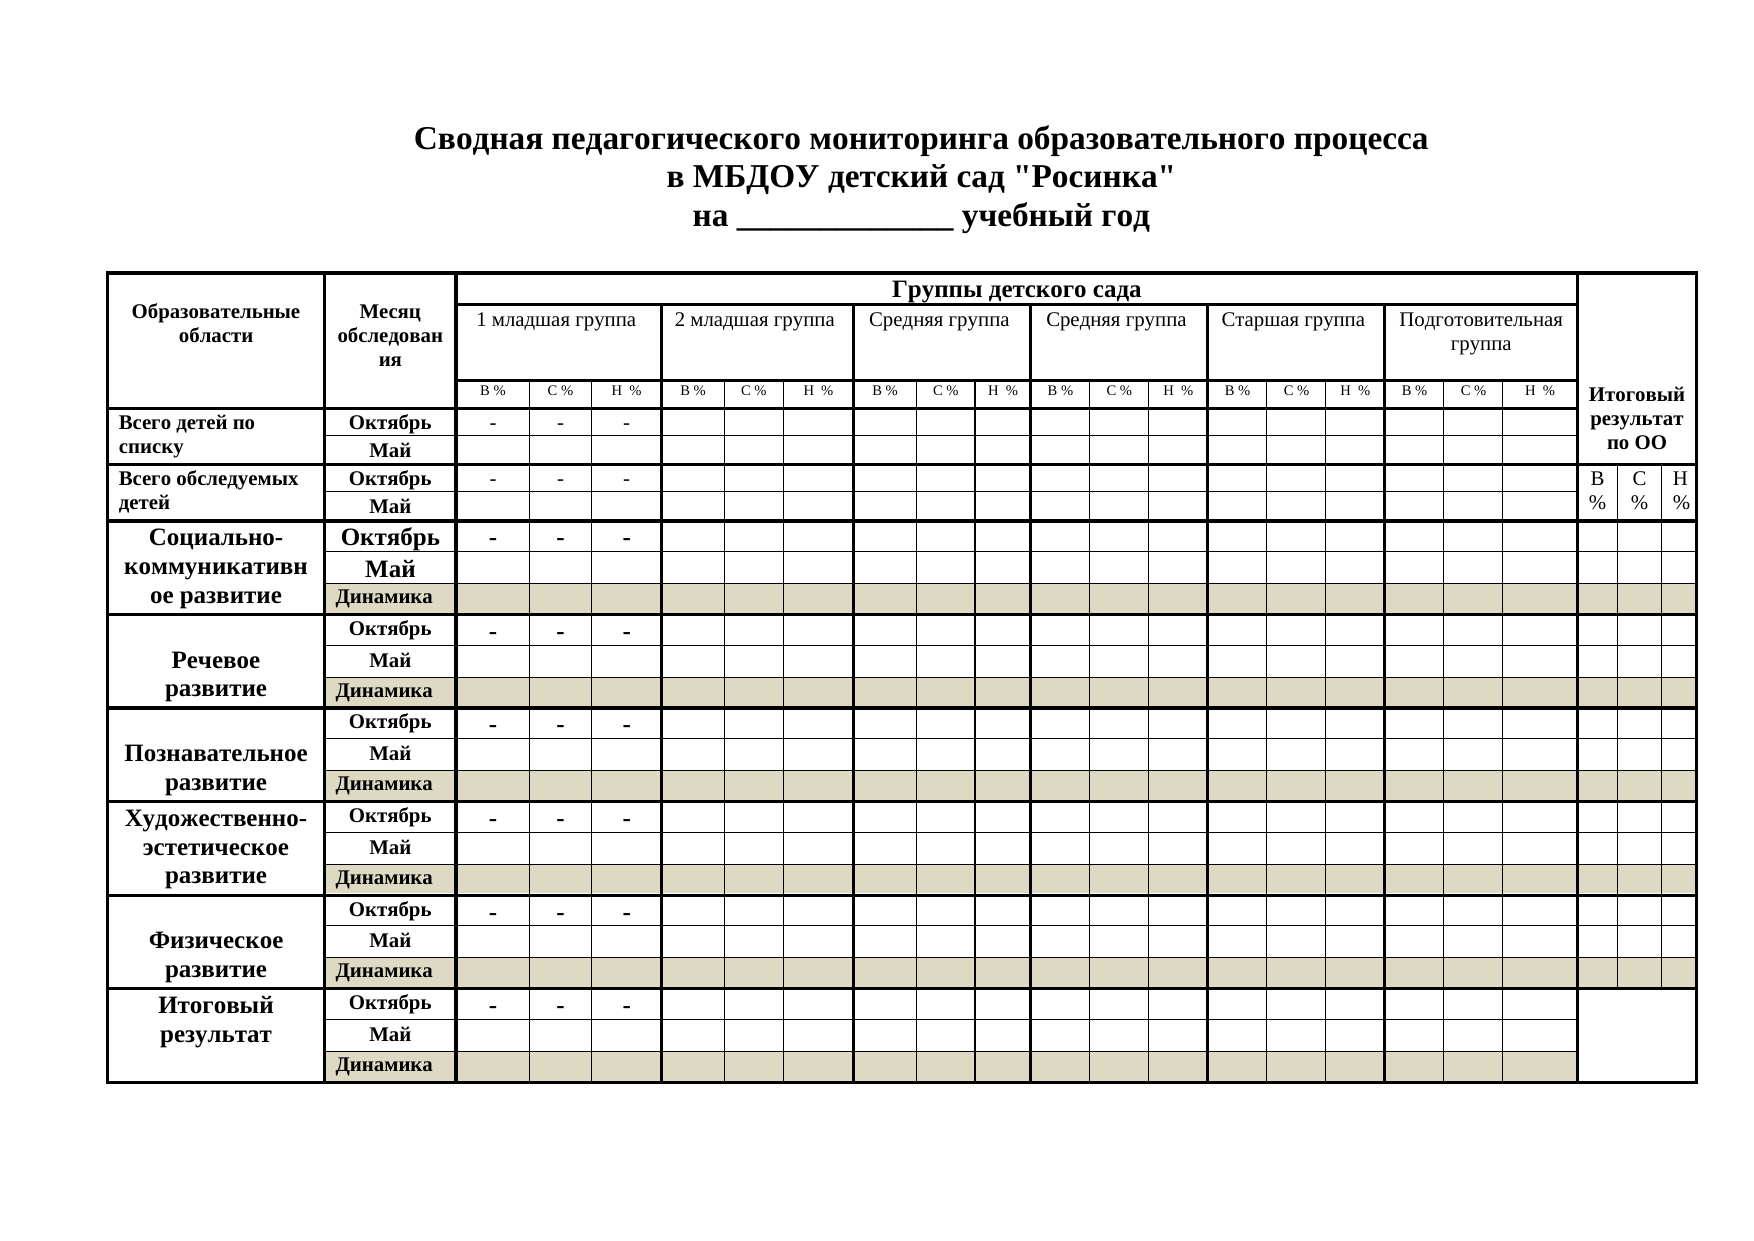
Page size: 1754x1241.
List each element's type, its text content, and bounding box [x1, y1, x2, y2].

table_cell [725, 410, 783, 435]
table_cell [1662, 897, 1695, 925]
table_cell [784, 710, 852, 738]
table_cell [1662, 646, 1695, 677]
table_cell [663, 803, 724, 832]
table_cell [1326, 803, 1383, 832]
table_cell [530, 1020, 591, 1051]
table_cell [1326, 958, 1383, 987]
table_cell [663, 897, 724, 925]
table_cell [1032, 1020, 1089, 1051]
table_cell [784, 436, 852, 463]
table_cell [1579, 990, 1695, 1081]
table_cell [725, 926, 783, 957]
table_cell [1149, 833, 1206, 864]
table_cell [1503, 584, 1576, 613]
table_cell [1618, 803, 1661, 832]
table_cell [663, 523, 724, 551]
table_cell [917, 466, 974, 491]
table_cell [1149, 958, 1206, 987]
table_cell [1503, 990, 1576, 1019]
table_cell [1444, 646, 1502, 677]
table_cell [725, 958, 783, 987]
table_cell [458, 492, 529, 519]
table_cell [855, 897, 916, 925]
table_cell - [458, 710, 529, 738]
table_cell [1032, 552, 1089, 583]
table_cell [530, 646, 591, 677]
table_cell [1032, 678, 1089, 706]
table_cell [1503, 552, 1576, 583]
table_cell [1618, 616, 1661, 645]
table_cell С % [1267, 382, 1325, 407]
table_cell [976, 646, 1029, 677]
table_cell Н % [1326, 382, 1383, 407]
table_cell [530, 739, 591, 770]
table_cell [855, 926, 916, 957]
table_cell [1149, 865, 1206, 893]
table_cell [725, 865, 783, 893]
table_cell [1267, 865, 1325, 893]
table_cell В % [663, 382, 724, 407]
table_header Группы детского сада [458, 275, 1576, 303]
table_cell [1267, 616, 1325, 645]
table_cell [458, 926, 529, 957]
text на _____________ учебный год [177, 195, 1665, 233]
table_cell [592, 865, 660, 893]
table_cell [1090, 466, 1148, 491]
table_cell [1032, 466, 1089, 491]
table_cell [1032, 436, 1089, 463]
table_cell [917, 958, 974, 987]
table_cell [663, 492, 724, 519]
table_cell [1579, 803, 1617, 832]
table_cell [917, 552, 974, 583]
table_cell [1326, 926, 1383, 957]
table_cell - [458, 616, 529, 645]
table_cell [1090, 897, 1148, 925]
table_cell [663, 410, 724, 435]
table_cell [530, 492, 591, 519]
table_cell [458, 1020, 529, 1051]
table_cell [1149, 1020, 1206, 1051]
table_cell Н % [1503, 382, 1576, 407]
table_cell [663, 436, 724, 463]
table_cell [1618, 833, 1661, 864]
table_cell [1444, 584, 1502, 613]
table_cell [1267, 552, 1325, 583]
table_cell [458, 958, 529, 987]
table_cell [1386, 584, 1443, 613]
table_cell [725, 616, 783, 645]
table_cell - [592, 616, 660, 645]
table_cell [1386, 710, 1443, 738]
table_cell [1090, 1020, 1148, 1051]
table_cell [663, 678, 724, 706]
table_cell [1149, 710, 1206, 738]
table_cell [917, 990, 974, 1019]
table_cell [1090, 616, 1148, 645]
table_cell [663, 926, 724, 957]
table_cell Динамика [326, 958, 454, 987]
table_cell [784, 584, 852, 613]
table_cell [592, 678, 660, 706]
table_cell [1386, 771, 1443, 800]
table_cell [976, 958, 1029, 987]
table_cell [1326, 646, 1383, 677]
table_cell [1503, 833, 1576, 864]
table_cell [1267, 803, 1325, 832]
table_cell [1618, 523, 1661, 551]
table_cell [1267, 990, 1325, 1019]
table_cell [592, 958, 660, 987]
table_cell [1209, 803, 1266, 832]
table_cell [1444, 552, 1502, 583]
table_cell С % [1090, 382, 1148, 407]
table_cell [784, 926, 852, 957]
table_cell В % [1209, 382, 1266, 407]
table_cell [530, 584, 591, 613]
table_cell [1444, 833, 1502, 864]
table_cell Динамика [326, 1052, 454, 1081]
table_cell [725, 436, 783, 463]
table_cell [1267, 1052, 1325, 1081]
table_cell [1149, 739, 1206, 770]
table_cell [1386, 410, 1443, 435]
table_cell [917, 1020, 974, 1051]
table_cell [1032, 958, 1089, 987]
table_cell [1662, 616, 1695, 645]
table_cell [1090, 958, 1148, 987]
table_cell [592, 492, 660, 519]
table_cell [784, 833, 852, 864]
table_cell [1386, 1020, 1443, 1051]
table_cell [976, 926, 1029, 957]
table_cell [1326, 865, 1383, 893]
table_cell [1662, 833, 1695, 864]
table_cell [1267, 771, 1325, 800]
table_cell [1209, 492, 1266, 519]
table_cell [917, 584, 974, 613]
table_cell [458, 436, 529, 463]
table_cell Всего обследуемых детей [109, 466, 323, 519]
table_cell [1032, 410, 1089, 435]
table_cell [725, 990, 783, 1019]
table_cell [1444, 1052, 1502, 1081]
table_cell Н % [976, 382, 1029, 407]
table_cell [663, 584, 724, 613]
table_cell В % [855, 382, 916, 407]
table_cell [917, 897, 974, 925]
table_cell [1618, 584, 1661, 613]
table_cell [1209, 710, 1266, 738]
table_cell [530, 552, 591, 583]
text Сводная педагогического мониторинга образовательного процесса [177, 118, 1665, 156]
table_cell Октябрь [326, 523, 454, 551]
table_cell Октябрь [326, 616, 454, 645]
table_cell Старшая группа [1209, 306, 1383, 379]
table_cell [1386, 492, 1443, 519]
table_cell Речевое развитие [109, 616, 323, 706]
table_cell [855, 616, 916, 645]
table_cell [1579, 552, 1617, 583]
table_cell [1209, 552, 1266, 583]
table_cell [1209, 584, 1266, 613]
table_cell [976, 616, 1029, 645]
table_cell [976, 990, 1029, 1019]
table_cell [976, 1020, 1029, 1051]
table_cell [1618, 926, 1661, 957]
table_cell [1209, 678, 1266, 706]
table_cell В % [1386, 382, 1443, 407]
table_cell [1267, 523, 1325, 551]
table_cell [855, 803, 916, 832]
table_cell [1149, 492, 1206, 519]
table_cell [1267, 958, 1325, 987]
table_cell [1326, 1020, 1383, 1051]
table_cell - [458, 897, 529, 925]
table_cell [1386, 803, 1443, 832]
table_cell [1503, 466, 1576, 491]
table_cell [1386, 436, 1443, 463]
table_cell [1149, 803, 1206, 832]
table_cell [663, 710, 724, 738]
table_cell [592, 436, 660, 463]
table_cell [1386, 1052, 1443, 1081]
table_cell - [530, 616, 591, 645]
table_cell Октябрь [326, 803, 454, 832]
table_cell [784, 990, 852, 1019]
table_cell [725, 466, 783, 491]
table_cell [1209, 865, 1266, 893]
table_cell [1209, 436, 1266, 463]
table_cell [1267, 678, 1325, 706]
table_cell [855, 646, 916, 677]
table_cell [1444, 466, 1502, 491]
table_cell [1209, 523, 1266, 551]
table_cell [1090, 771, 1148, 800]
table_cell [1444, 926, 1502, 957]
table_cell [1618, 739, 1661, 770]
table_cell [784, 552, 852, 583]
table_cell [1662, 552, 1695, 583]
table_cell [1149, 897, 1206, 925]
table_cell - [458, 803, 529, 832]
table_cell - [530, 523, 591, 551]
table_cell [1326, 739, 1383, 770]
table_cell [1209, 646, 1266, 677]
table_cell [784, 646, 852, 677]
table_cell [1386, 616, 1443, 645]
table_cell [1326, 710, 1383, 738]
table_cell [1503, 739, 1576, 770]
table_cell [725, 897, 783, 925]
table_cell [725, 584, 783, 613]
table_cell Н% [1662, 466, 1695, 519]
table_cell [1444, 1020, 1502, 1051]
table_cell [663, 466, 724, 491]
table_cell [855, 833, 916, 864]
table_cell [1503, 1020, 1576, 1051]
table_cell [1444, 958, 1502, 987]
table_cell - [592, 803, 660, 832]
table_cell [1444, 410, 1502, 435]
table_cell [784, 771, 852, 800]
table_cell [1326, 492, 1383, 519]
table_cell [530, 678, 591, 706]
table_cell [1326, 897, 1383, 925]
table_cell [592, 771, 660, 800]
table_cell [1032, 865, 1089, 893]
table_cell [725, 710, 783, 738]
table_cell [1579, 646, 1617, 677]
table_cell [1090, 552, 1148, 583]
table_cell [1326, 990, 1383, 1019]
table_cell [592, 584, 660, 613]
table_cell [1444, 739, 1502, 770]
table_cell [976, 710, 1029, 738]
table_cell [784, 492, 852, 519]
table_cell [1662, 523, 1695, 551]
table_cell [1444, 616, 1502, 645]
table_cell [1579, 678, 1617, 706]
table_cell [855, 990, 916, 1019]
table_cell [725, 646, 783, 677]
table_cell [917, 803, 974, 832]
table_cell [1149, 646, 1206, 677]
table_cell [1090, 492, 1148, 519]
table_cell [1209, 897, 1266, 925]
table_cell [1090, 833, 1148, 864]
table_cell [592, 646, 660, 677]
table_cell [1618, 958, 1661, 987]
table_cell - [458, 990, 529, 1019]
table_cell [1267, 710, 1325, 738]
table_cell [663, 1020, 724, 1051]
table_cell [1503, 771, 1576, 800]
table_cell [1209, 616, 1266, 645]
table_cell [1618, 771, 1661, 800]
table_cell [1326, 410, 1383, 435]
table_cell [1503, 616, 1576, 645]
table_cell [1503, 926, 1576, 957]
table_cell [1209, 739, 1266, 770]
table_cell [1326, 833, 1383, 864]
table_cell [1503, 678, 1576, 706]
table_cell [1386, 523, 1443, 551]
table_cell [1579, 739, 1617, 770]
table_header [1579, 275, 1695, 379]
table_cell [1032, 523, 1089, 551]
table_cell [976, 897, 1029, 925]
table_cell [784, 958, 852, 987]
table_cell [1662, 710, 1695, 738]
table_cell [917, 678, 974, 706]
table_cell [1090, 926, 1148, 957]
table_cell [1444, 803, 1502, 832]
table_cell [592, 833, 660, 864]
table_cell [1662, 865, 1695, 893]
table_cell [1386, 646, 1443, 677]
text в МБДОУ детский сад "Росинка" [177, 156, 1665, 195]
table_cell [1090, 646, 1148, 677]
table_cell [784, 1020, 852, 1051]
table_cell - [592, 990, 660, 1019]
table_cell С % [1618, 466, 1661, 519]
table_cell Динамика [326, 584, 454, 613]
table_cell [1618, 865, 1661, 893]
table_cell [1209, 466, 1266, 491]
table_cell С % [1444, 382, 1502, 407]
table_cell [1503, 646, 1576, 677]
table_cell - [592, 466, 660, 491]
table_cell [1267, 584, 1325, 613]
table_cell [784, 803, 852, 832]
table_cell [1267, 492, 1325, 519]
table_cell [1149, 523, 1206, 551]
table_cell [592, 552, 660, 583]
table_cell Май [326, 739, 454, 770]
table_cell [1579, 897, 1617, 925]
table_cell [976, 410, 1029, 435]
table_cell Социально- коммуникативное развитие [109, 523, 323, 613]
table_cell [976, 492, 1029, 519]
table_cell [1326, 584, 1383, 613]
table_cell [1618, 646, 1661, 677]
table_cell С % [530, 382, 591, 407]
table_cell [976, 865, 1029, 893]
table_cell - [458, 523, 529, 551]
table_cell [1090, 803, 1148, 832]
table_cell [1503, 1052, 1576, 1081]
table_cell 2 младшая группа [663, 306, 852, 379]
table_cell [1618, 552, 1661, 583]
table_cell [1618, 678, 1661, 706]
table_cell - [530, 990, 591, 1019]
table_cell [458, 584, 529, 613]
table_cell [458, 833, 529, 864]
table_cell [855, 466, 916, 491]
table_cell [530, 833, 591, 864]
table_cell [1032, 646, 1089, 677]
table_cell [1579, 523, 1617, 551]
table_cell [1662, 803, 1695, 832]
table_cell Физическое развитие [109, 897, 323, 987]
table_cell [917, 1052, 974, 1081]
table_cell [1386, 739, 1443, 770]
table_cell [1149, 436, 1206, 463]
table_cell [1662, 958, 1695, 987]
table_cell [855, 678, 916, 706]
table_cell [917, 865, 974, 893]
table_cell [976, 678, 1029, 706]
table_cell [917, 710, 974, 738]
table_cell [1444, 897, 1502, 925]
table_cell [1326, 678, 1383, 706]
table_cell [976, 552, 1029, 583]
table_cell - [530, 897, 591, 925]
table_cell [1149, 466, 1206, 491]
table_cell [1662, 678, 1695, 706]
table_cell [917, 771, 974, 800]
table_cell [917, 646, 974, 677]
table_cell [1444, 710, 1502, 738]
table_cell [917, 492, 974, 519]
table_cell [1618, 710, 1661, 738]
table_cell [784, 678, 852, 706]
table_cell [1579, 616, 1617, 645]
table_cell [976, 1052, 1029, 1081]
table_cell [917, 833, 974, 864]
table_cell [855, 958, 916, 987]
table_cell [1326, 552, 1383, 583]
table_cell [725, 833, 783, 864]
table_header Образовательные области [109, 275, 323, 407]
table_cell [1032, 803, 1089, 832]
table_cell [1090, 990, 1148, 1019]
table_cell [1386, 865, 1443, 893]
table_cell [1503, 803, 1576, 832]
table_cell [976, 771, 1029, 800]
table_cell [1090, 1052, 1148, 1081]
table_cell [855, 436, 916, 463]
table_cell [1579, 710, 1617, 738]
table_cell Май [326, 436, 454, 463]
table_cell [1579, 958, 1617, 987]
table_cell [1267, 897, 1325, 925]
table_cell [1503, 710, 1576, 738]
table_cell [1267, 466, 1325, 491]
table_cell [1090, 523, 1148, 551]
table_cell [1032, 584, 1089, 613]
table_cell С % [725, 382, 783, 407]
table_cell [784, 1052, 852, 1081]
table_cell [1386, 897, 1443, 925]
table_cell [725, 492, 783, 519]
table_cell [784, 523, 852, 551]
table_cell - [592, 410, 660, 435]
table_cell Май [326, 926, 454, 957]
table_cell [530, 436, 591, 463]
table_cell [1267, 833, 1325, 864]
table_cell [1149, 1052, 1206, 1081]
table_header Месяц обследования [326, 275, 454, 407]
table_cell [1662, 739, 1695, 770]
table_cell [725, 1020, 783, 1051]
table_cell [855, 865, 916, 893]
table_cell [1386, 833, 1443, 864]
table_cell [1386, 926, 1443, 957]
table_cell [1090, 678, 1148, 706]
table_cell [1032, 990, 1089, 1019]
table_cell [1267, 926, 1325, 957]
table_cell [1503, 897, 1576, 925]
table_cell [1149, 584, 1206, 613]
table_cell - [592, 523, 660, 551]
table_cell [784, 410, 852, 435]
table_cell [458, 552, 529, 583]
table_cell [1209, 1020, 1266, 1051]
table_cell [1444, 492, 1502, 519]
table_cell [1444, 865, 1502, 893]
table_cell [1032, 1052, 1089, 1081]
table_cell [1267, 410, 1325, 435]
table_cell [725, 678, 783, 706]
table_cell [976, 523, 1029, 551]
table_cell [1209, 833, 1266, 864]
table_cell [1267, 436, 1325, 463]
table_cell Подготовительная группа [1386, 306, 1576, 379]
table_cell [855, 771, 916, 800]
table_cell [976, 739, 1029, 770]
table_cell [784, 616, 852, 645]
table_cell [458, 678, 529, 706]
table_cell [1444, 436, 1502, 463]
table_cell [725, 1052, 783, 1081]
table_cell [784, 739, 852, 770]
table_cell [1503, 958, 1576, 987]
table_cell [1090, 710, 1148, 738]
table_cell 1 младшая группа [458, 306, 660, 379]
table_cell [725, 739, 783, 770]
table_cell [917, 436, 974, 463]
table_cell [1386, 466, 1443, 491]
table_cell [1149, 990, 1206, 1019]
table_cell [976, 584, 1029, 613]
table_cell В % [1579, 466, 1617, 519]
table_cell [663, 1052, 724, 1081]
table_cell В % [458, 382, 529, 407]
table_cell [1090, 410, 1148, 435]
table_cell [976, 803, 1029, 832]
table_cell [784, 466, 852, 491]
table_cell Октябрь [326, 410, 454, 435]
table_cell [1662, 771, 1695, 800]
table_cell Средняя группа [855, 306, 1029, 379]
table_cell [1032, 926, 1089, 957]
table_cell [917, 523, 974, 551]
table_cell Динамика [326, 865, 454, 893]
table_cell Всего детей по списку [109, 410, 323, 463]
table_cell [1503, 865, 1576, 893]
table_cell [1032, 710, 1089, 738]
table_cell - [530, 803, 591, 832]
table_cell - [530, 466, 591, 491]
table_cell [1579, 833, 1617, 864]
table_cell [530, 926, 591, 957]
table_cell Май [326, 833, 454, 864]
table_cell Н % [784, 382, 852, 407]
table_cell [725, 552, 783, 583]
table_cell [1579, 865, 1617, 893]
table_cell [1032, 897, 1089, 925]
table_cell [917, 926, 974, 957]
table_cell [663, 552, 724, 583]
table_cell - [458, 410, 529, 435]
table_cell [1326, 1052, 1383, 1081]
table_cell - [592, 897, 660, 925]
table_cell Май [326, 1020, 454, 1051]
table_cell [458, 865, 529, 893]
table_cell С % [917, 382, 974, 407]
table_cell [976, 833, 1029, 864]
table_cell - [592, 710, 660, 738]
table_cell [1149, 678, 1206, 706]
table_cell - [458, 466, 529, 491]
table_cell [855, 552, 916, 583]
table_cell [784, 897, 852, 925]
table_cell Познавательное развитие [109, 710, 323, 800]
table_cell Средняя группа [1032, 306, 1206, 379]
table_cell В % [1032, 382, 1089, 407]
table_cell [1090, 865, 1148, 893]
table_cell [663, 646, 724, 677]
table_cell [663, 771, 724, 800]
table_cell [1267, 646, 1325, 677]
table_cell [725, 803, 783, 832]
table_cell [855, 410, 916, 435]
table_cell [1503, 410, 1576, 435]
table_cell [1386, 990, 1443, 1019]
table_cell [1209, 926, 1266, 957]
table_cell [1579, 584, 1617, 613]
table_cell [976, 466, 1029, 491]
table_cell [1326, 436, 1383, 463]
table_cell [784, 865, 852, 893]
table_cell [1444, 771, 1502, 800]
table_cell [1579, 771, 1617, 800]
table_cell [725, 523, 783, 551]
table_cell [1032, 771, 1089, 800]
table_cell Итоговый результат [109, 990, 323, 1081]
table_cell [663, 990, 724, 1019]
table_cell [592, 1052, 660, 1081]
table_cell [855, 710, 916, 738]
table_cell [1579, 926, 1617, 957]
table_cell [1267, 1020, 1325, 1051]
table_cell [663, 616, 724, 645]
table_cell - [530, 710, 591, 738]
table_cell [855, 492, 916, 519]
table_cell [855, 1020, 916, 1051]
table_cell [1503, 436, 1576, 463]
table_cell Октябрь [326, 990, 454, 1019]
table_cell [1209, 990, 1266, 1019]
table_cell Динамика [326, 771, 454, 800]
table_cell [458, 646, 529, 677]
table_cell [1090, 584, 1148, 613]
table_cell [1032, 492, 1089, 519]
table_cell [663, 833, 724, 864]
table_cell Н % [1149, 382, 1206, 407]
table_cell [1032, 833, 1089, 864]
table_cell Май [326, 646, 454, 677]
table_cell [1444, 678, 1502, 706]
table_cell [1032, 616, 1089, 645]
table_cell Октябрь [326, 710, 454, 738]
table_cell [855, 739, 916, 770]
table_cell [663, 739, 724, 770]
table_cell [1618, 897, 1661, 925]
table_cell [1209, 1052, 1266, 1081]
table_cell [1444, 990, 1502, 1019]
table_cell Итоговый результат по ОО [1579, 379, 1695, 463]
table_cell [1149, 926, 1206, 957]
table_cell Октябрь [326, 466, 454, 491]
table_cell [1149, 552, 1206, 583]
table_cell - [530, 410, 591, 435]
table_cell [1386, 552, 1443, 583]
table_cell [663, 958, 724, 987]
table_cell [458, 1052, 529, 1081]
table_cell [530, 1052, 591, 1081]
table_cell Май [326, 492, 454, 519]
table_cell [1662, 926, 1695, 957]
table_cell Н % [592, 382, 660, 407]
table_cell [530, 771, 591, 800]
table_cell [917, 616, 974, 645]
table_cell [1209, 410, 1266, 435]
table_cell [592, 739, 660, 770]
table_cell [1444, 523, 1502, 551]
table_cell [458, 739, 529, 770]
table_cell [1149, 410, 1206, 435]
table_cell [530, 865, 591, 893]
table_cell [1503, 492, 1576, 519]
table_cell [1149, 616, 1206, 645]
table_cell [1149, 771, 1206, 800]
table_cell [1326, 466, 1383, 491]
table_cell [1326, 523, 1383, 551]
table_cell [725, 771, 783, 800]
table_cell [1032, 739, 1089, 770]
table_cell [530, 958, 591, 987]
table_cell [1662, 584, 1695, 613]
table_cell [592, 1020, 660, 1051]
table_cell [855, 584, 916, 613]
table_cell [1209, 958, 1266, 987]
table_cell Октябрь [326, 897, 454, 925]
table_cell Май [326, 552, 454, 583]
table_cell [1386, 958, 1443, 987]
table_cell [855, 523, 916, 551]
table_cell Динамика [326, 678, 454, 706]
table_cell [1326, 771, 1383, 800]
table_cell [458, 771, 529, 800]
table_cell [855, 1052, 916, 1081]
table_cell [663, 865, 724, 893]
table_cell [1267, 739, 1325, 770]
table_cell [917, 739, 974, 770]
table_cell [976, 436, 1029, 463]
table_cell [1090, 739, 1148, 770]
table_cell [917, 410, 974, 435]
table_cell [592, 926, 660, 957]
table_cell [1386, 678, 1443, 706]
table_cell [1326, 616, 1383, 645]
table_cell [1090, 436, 1148, 463]
table_cell [1209, 771, 1266, 800]
table_cell [1503, 523, 1576, 551]
table_cell Художественно- эстетическое развитие [109, 803, 323, 893]
